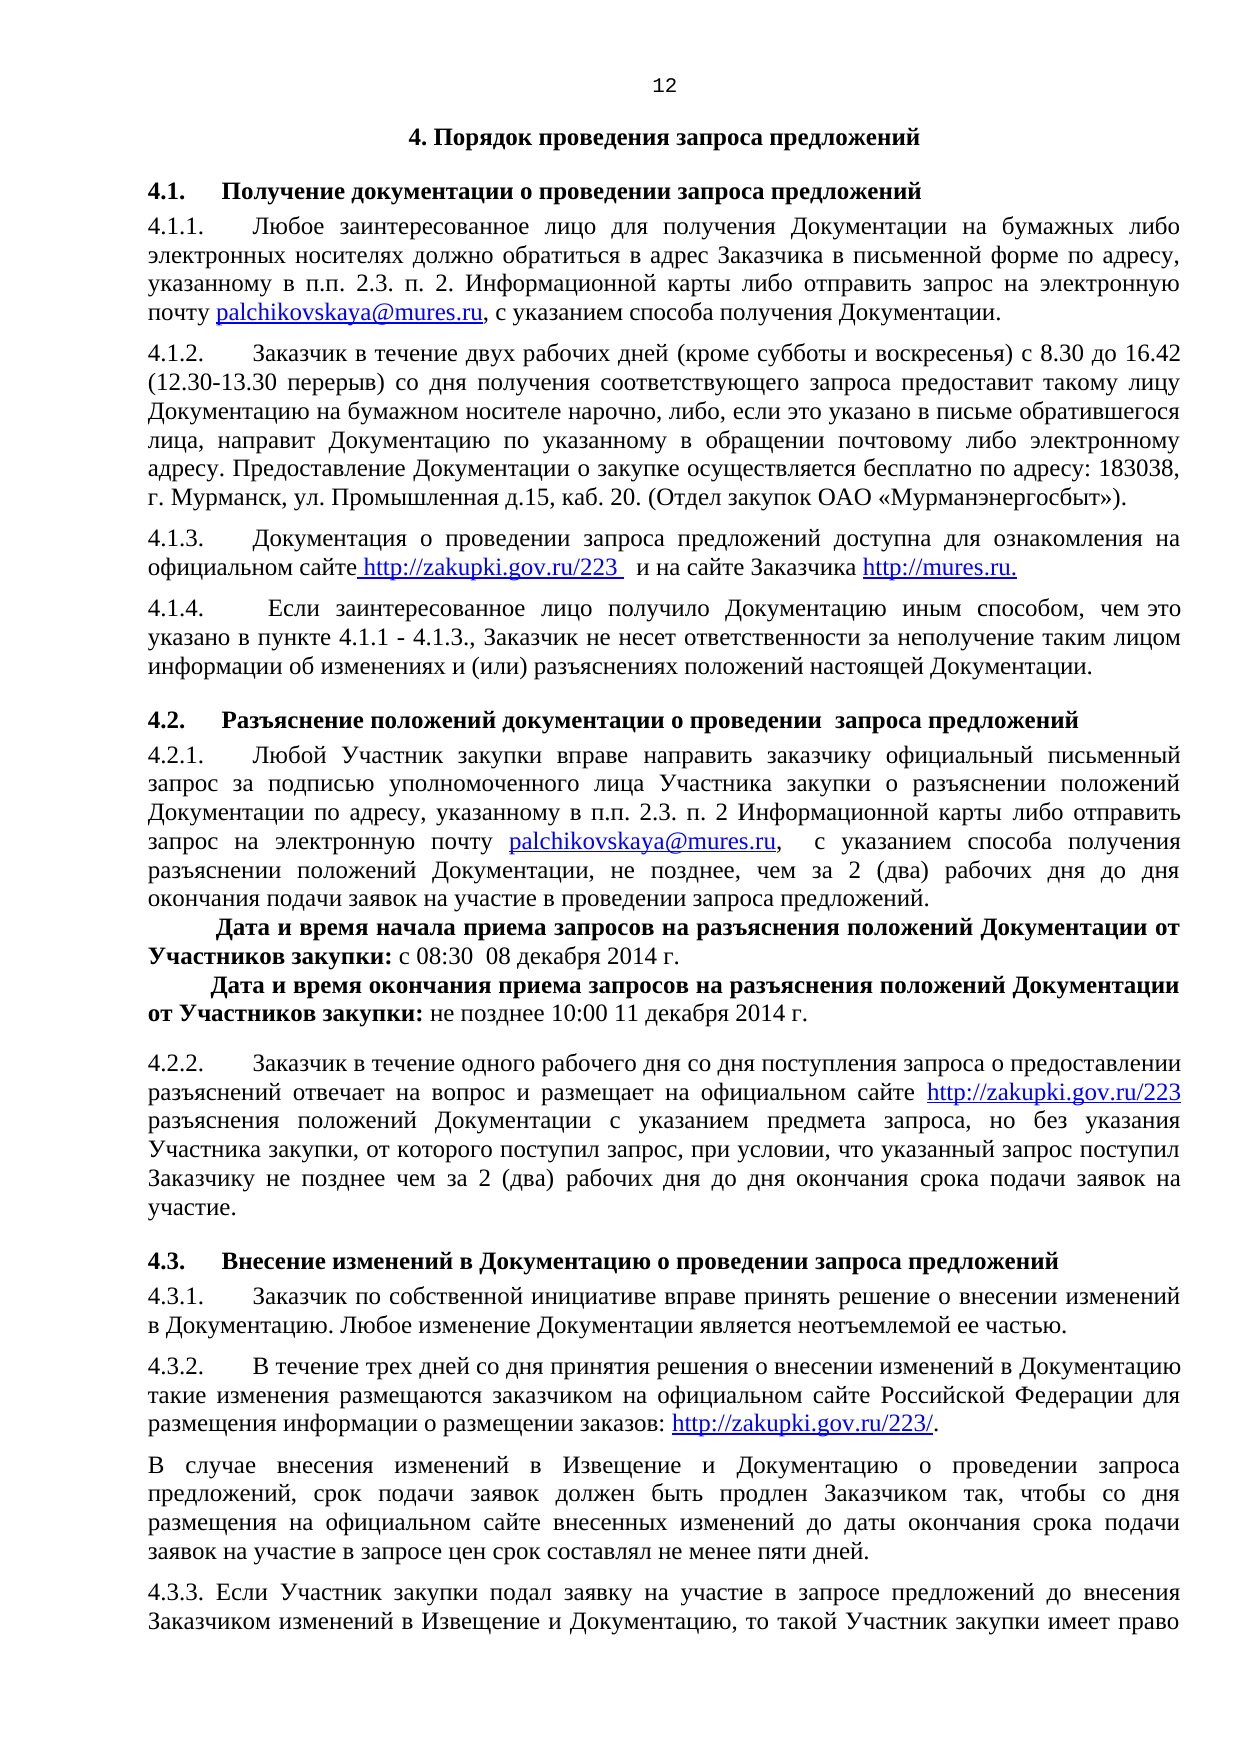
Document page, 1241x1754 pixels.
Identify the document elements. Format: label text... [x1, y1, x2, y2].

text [148, 1577, 1181, 1635]
text 4. Порядок проведения запроса предложений [148, 122, 1181, 151]
list В течение трех дней со дня принятия решения о внесении изменений в Документацию такие изменения размещаются заказчиком на официальном сайте Российской Федерации для размещения информации о размещении заказов: http://zakupki.gov.ru/223/. [148, 1351, 1181, 1437]
list Внесение изменений в Документацию о проведении запроса предложений [148, 1246, 1181, 1275]
list Любой Участник закупки вправе направить заказчику официальный письменный запрос за подписью уполномоченного лица Участника закупки о разъяснении положений Документации по адресу, указанному в п.п. 2.3. п. 2 Информационной карты либо отправить запрос на электронную почту palchikovskaya@mures.ru, с указанием способа получения разъяснении положений Документации, не позднее, чем за 2 (два) рабочих дня до дня окончания подачи заявок на участие в проведении запроса предложений. [148, 740, 1181, 912]
list Заказчик по собственной инициативе вправе принять решение о внесении изменений в Документацию. Любое изменение Документации является неотъемлемой ее частью. [148, 1281, 1181, 1338]
list Заказчик в течение одного рабочего дня со дня поступления запроса о предоставлении разъяснений отвечает на вопрос и размещает на официальном сайте http://zakupki.gov.ru/223 разъяснения положений Документации с указанием предмета запроса, но без указания Участника закупки, от которого поступил запрос, при условии, что указанный запрос поступил Заказчику не позднее чем за 2 (два) рабочих дня до дня окончания срока подачи заявок на участие. [148, 1048, 1181, 1221]
list Если заинтересованное лицо получило Документацию иным способом, чем это указано в пункте 4.1.1 - 4.1.3., Заказчик не несет ответственности за неполучение таким лицом информации об изменениях и (или) разъяснениях положений настоящей Документации. [148, 593, 1181, 680]
list Документация о проведении запроса предложений доступна для ознакомления на официальном сайте http://zakupki.gov.ru/223 и на сайте Заказчика http://mures.ru. [148, 523, 1181, 581]
text Дата и время начала приема запросов на разъяснения положений Документации от Участников закупки: с 08:30 08 декабря 2014 г. [148, 912, 1181, 970]
list Любое заинтересованное лицо для получения Документации на бумажных либо электронных носителях должно обратиться в адрес Заказчика в письменной форме по адресу, указанному в п.п. 2.3. п. 2. Информационной карты либо отправить запрос на электронную почту palchikovskaya@mures.ru, с указанием способа получения Документации. [148, 211, 1181, 326]
text Дата и время окончания приема запросов на разъяснения положений Документации от Участников закупки: не позднее 10:00 11 декабря 2014 г. [148, 970, 1181, 1027]
list Заказчик в течение двух рабочих дней (кроме субботы и воскресенья) с 8.30 до 16.42 (12.30-13.30 перерыв) со дня получения соответствующего запроса предоставит такому лицу Документацию на бумажном носителе нарочно, либо, если это указано в письме обратившегося лица, направит Документацию по указанному в обращении почтовому либо электронному адресу. Предоставление Документации о закупке осуществляется бесплатно по адресу: 183038, г. Мурманск, ул. Промышленная д.15, каб. 20. (Отдел закупок ОАО «Мурманэнергосбыт»). [148, 338, 1181, 511]
list Получение документации о проведении запроса предложений [148, 176, 1181, 205]
list Разъяснение положений документации о проведении запроса предложений [148, 705, 1181, 733]
text В случае внесения изменений в Извещение и Документацию о проведении запроса предложений, срок подачи заявок должен быть продлен Заказчиком так, чтобы со дня размещения на официальном сайте внесенных изменений до даты окончания срока подачи заявок на участие в запросе цен срок составлял не менее пяти дней. [148, 1450, 1181, 1565]
